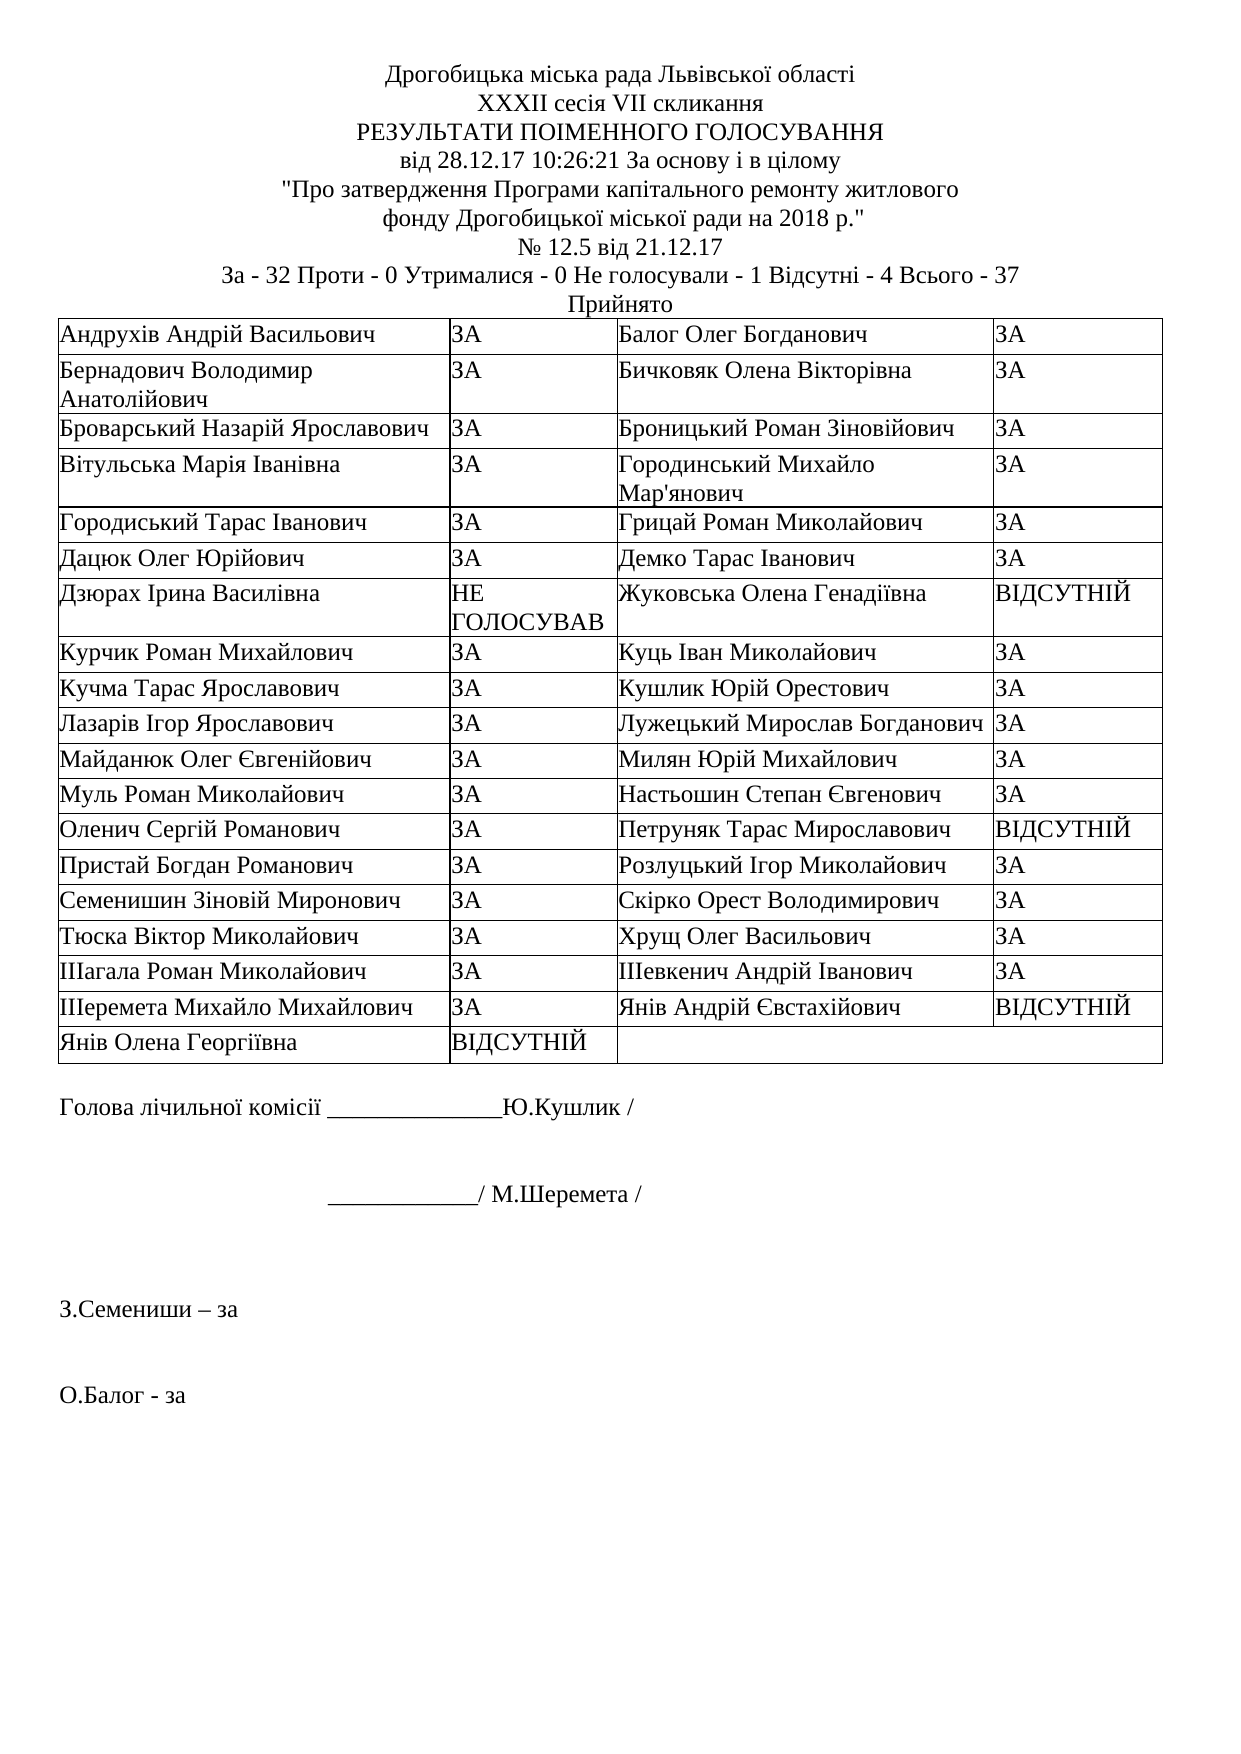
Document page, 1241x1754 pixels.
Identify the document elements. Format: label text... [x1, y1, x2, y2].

table_cell ВІДСУТНІЙ [451, 1027, 617, 1063]
table_cell ЗА [994, 779, 1162, 813]
table_cell Броварський Назарій Ярославович [59, 414, 449, 448]
table_cell Бернадович Володимир Анатолійович [59, 355, 449, 412]
table_cell Майданюк Олег Євгенійович [59, 744, 449, 778]
text ____________/ М.Шеремета / [59, 1179, 1181, 1207]
table_cell ЗА [994, 885, 1162, 920]
table_cell ЗА [451, 921, 617, 955]
table_cell ЗА [994, 449, 1162, 506]
text № 12.5 від 21.12.17 [59, 232, 1181, 260]
table_cell ЗА [451, 637, 617, 672]
table_cell Розлуцький Ігор Миколайович [618, 850, 993, 884]
text За - 32 Проти - 0 Утрималися - 0 Не голосували - 1 Відсутні - 4 Всього - 37 [59, 260, 1181, 289]
text фонду Дрогобицької міської ради на 2018 р." [59, 203, 1181, 232]
table_cell ЗА [451, 708, 617, 743]
table_cell ІІІеремета Михайло Михайлович [59, 992, 449, 1026]
table_cell ЗА [994, 921, 1162, 955]
table_cell ЗА [451, 673, 617, 707]
table_cell ВІДСУТНІЙ [994, 992, 1162, 1026]
table_cell ЗА [994, 414, 1162, 448]
table_cell ЗА [451, 779, 617, 813]
table_cell ВІДСУТНІЙ [994, 814, 1162, 849]
table_header Андрухів Андрій Васильович [59, 319, 449, 354]
table_cell Пристай Богдан Романович [59, 850, 449, 884]
table_cell Городиський Тарас Іванович [59, 508, 449, 542]
table_cell НЕ ГОЛОСУВАВ [451, 579, 617, 636]
table_cell ЗА [451, 543, 617, 577]
table_cell ЗА [994, 637, 1162, 672]
text від 28.12.17 10:26:21 За основу і в цілому [59, 145, 1181, 174]
table_cell ЗА [451, 992, 617, 1026]
table_cell Тюска Віктор Миколайович [59, 921, 449, 955]
table_cell ЗА [451, 744, 617, 778]
text Прийнято [59, 289, 1181, 318]
text О.Балог - за [59, 1380, 1181, 1409]
table_cell Куць Іван Миколайович [618, 637, 993, 672]
table_cell ІІІевкенич Андрій Іванович [618, 956, 993, 991]
table_header ЗА [994, 319, 1162, 354]
table_cell ЗА [994, 673, 1162, 707]
table_cell [618, 1027, 1162, 1063]
table_cell ЗА [994, 956, 1162, 991]
table_cell Муль Роман Миколайович [59, 779, 449, 813]
table_cell Грицай Роман Миколайович [618, 508, 993, 542]
table_cell ЗА [994, 708, 1162, 743]
table_cell ЗА [451, 956, 617, 991]
text Дрогобицька міська рада Львівської області [59, 59, 1181, 88]
table_cell Жуковська Олена Генадіївна [618, 579, 993, 636]
table_cell ЗА [994, 744, 1162, 778]
text З.Семениши – за [59, 1294, 1181, 1322]
table_cell Янів Олена Георгіївна [59, 1027, 449, 1063]
text Голова лічильної комісії ______________Ю.Кушлик / [59, 1092, 1181, 1121]
table_cell Демко Тарас Іванович [618, 543, 993, 577]
text "Про затвердження Програми капітального ремонту житлового [59, 174, 1181, 203]
table_cell ЗА [451, 355, 617, 412]
table_cell Петруняк Тарас Мирославович [618, 814, 993, 849]
table_cell Кушлик Юрій Орестович [618, 673, 993, 707]
text XXXII сесія VII скликання [59, 88, 1181, 117]
table_header ЗА [451, 319, 617, 354]
table_cell Дзюрах Ірина Василівна [59, 579, 449, 636]
table_cell Оленич Сергій Романович [59, 814, 449, 849]
table_cell ЗА [451, 508, 617, 542]
table_cell Вітульська Марія Іванівна [59, 449, 449, 506]
table_header Балог Олег Богданович [618, 319, 993, 354]
table_cell ЗА [451, 814, 617, 849]
table_cell Семенишин Зіновій Миронович [59, 885, 449, 920]
table_cell Дацюк Олег Юрійович [59, 543, 449, 577]
table_cell Кучма Тарас Ярославович [59, 673, 449, 707]
table_cell Лазарів Ігор Ярославович [59, 708, 449, 743]
table_cell ЗА [994, 355, 1162, 412]
table_cell ВІДСУТНІЙ [994, 579, 1162, 636]
table_cell Милян Юрій Михайлович [618, 744, 993, 778]
table_cell Бичковяк Олена Вікторівна [618, 355, 993, 412]
table_cell Скірко Орест Володимирович [618, 885, 993, 920]
table_cell ЗА [994, 543, 1162, 577]
table_cell ЗА [451, 850, 617, 884]
table_cell ЗА [994, 508, 1162, 542]
table_cell Настьошин Степан Євгенович [618, 779, 993, 813]
table_cell Лужецький Мирослав Богданович [618, 708, 993, 743]
table_cell Янів Андрій Євстахійович [618, 992, 993, 1026]
table_cell ЗА [451, 885, 617, 920]
table_cell ЗА [451, 449, 617, 506]
table_cell ЗА [451, 414, 617, 448]
table_cell Курчик Роман Михайлович [59, 637, 449, 672]
text РЕЗУЛЬТАТИ ПОІМЕННОГО ГОЛОСУВАННЯ [59, 117, 1181, 145]
table_cell Хрущ Олег Васильович [618, 921, 993, 955]
table_cell ІІІагала Роман Миколайович [59, 956, 449, 991]
table_cell ЗА [994, 850, 1162, 884]
table_cell Городинський Михайло Мар'янович [618, 449, 993, 506]
table_cell Броницький Роман Зіновійович [618, 414, 993, 448]
